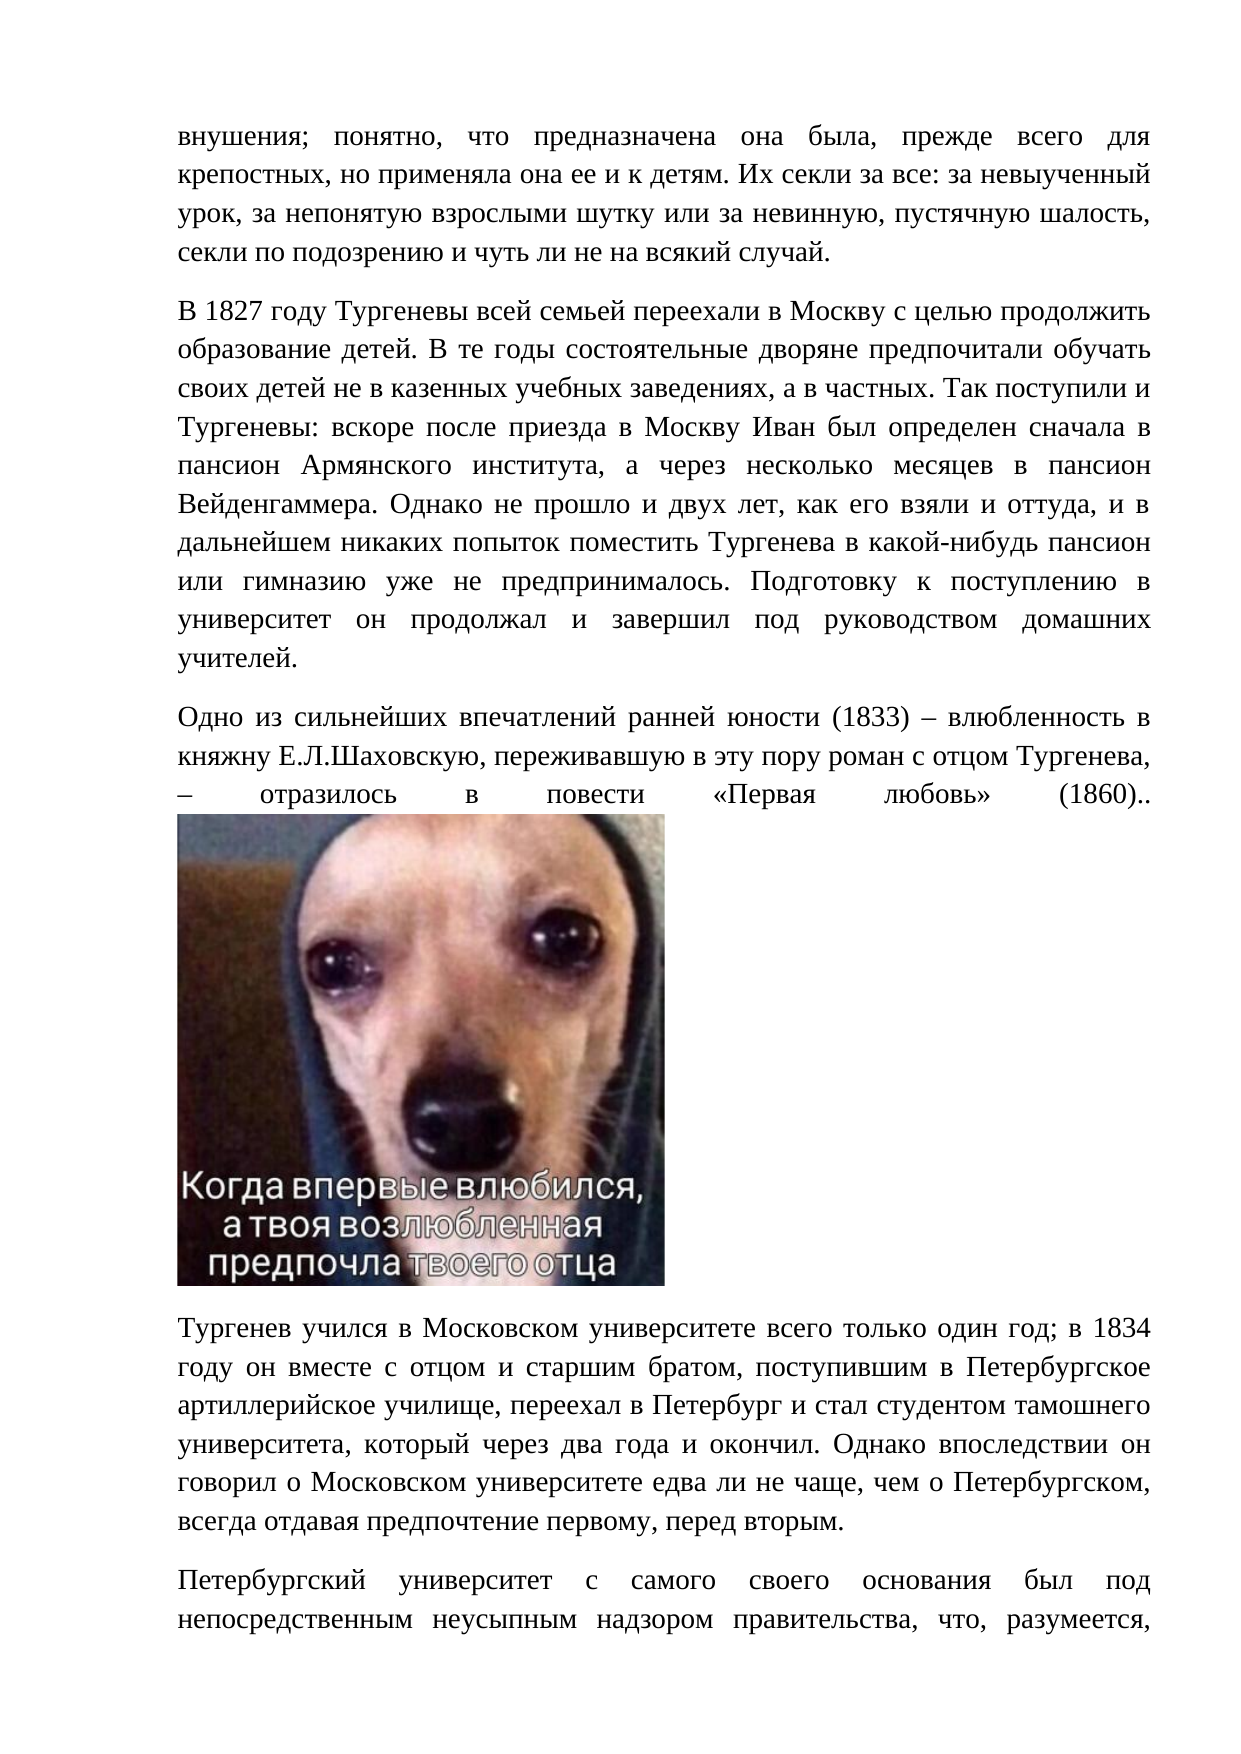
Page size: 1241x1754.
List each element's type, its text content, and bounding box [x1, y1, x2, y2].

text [177, 118, 1152, 267]
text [177, 1562, 1152, 1634]
text Тургенев учился в Московском университете всего только один год; в 1834 году он вместе с отцом и старшим братом, поступившим в Петербургское артиллерийское училище, переехал в Петербург и стал студентом тамошнего университета, который через два года и окончил. Однако впоследствии он говорил о Московском университете едва ли не чаще, чем о Петербургском, всегда отдавая предпочтение первому, перед вторым. [177, 1310, 1152, 1536]
picture [177, 814, 665, 1286]
text В 1827 году Тургеневы всей семьей переехали в Москву с целью продолжить образование детей. В те годы состоятельные дворяне предпочитали обучать своих детей не в казенных учебных заведениях, а в частных. Так поступили и Тургеневы: вскоре после приезда в Москву Иван был определен сначала в пансион Армянского института, а через несколько месяцев в пансион Вейденгаммера. Однако не прошло и двух лет, как его взяли и оттуда, и в дальнейшем никаких попыток поместить Тургенева в какой-нибудь пансион или гимназию уже не предпринималось. Подготовку к поступлению в университет он продолжал и завершил под руководством домашних учителей. [177, 293, 1152, 673]
